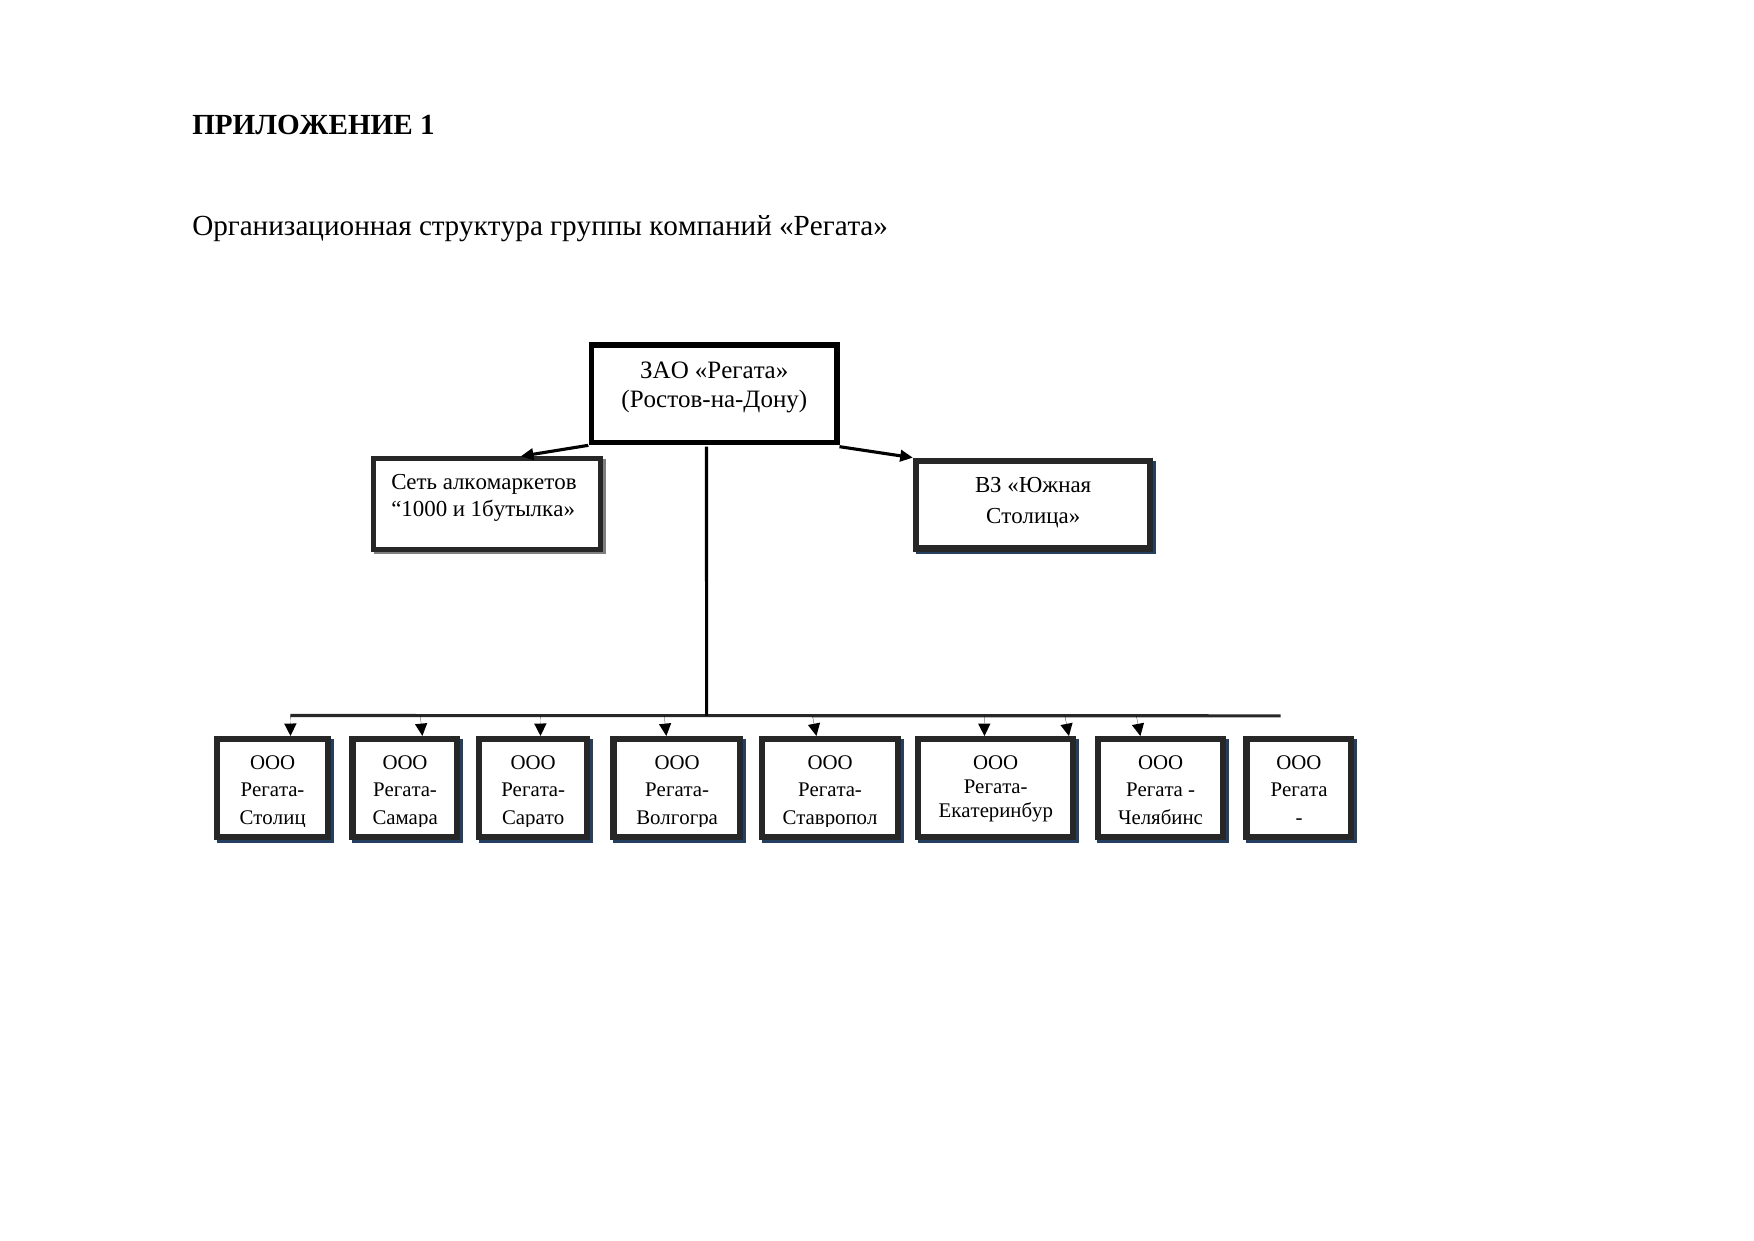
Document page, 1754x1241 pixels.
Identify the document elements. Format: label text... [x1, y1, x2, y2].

text ПРИЛОЖЕНИЕ 1 [118, 107, 1636, 141]
text Организационная структура группы компаний «Регата» [118, 208, 1636, 242]
